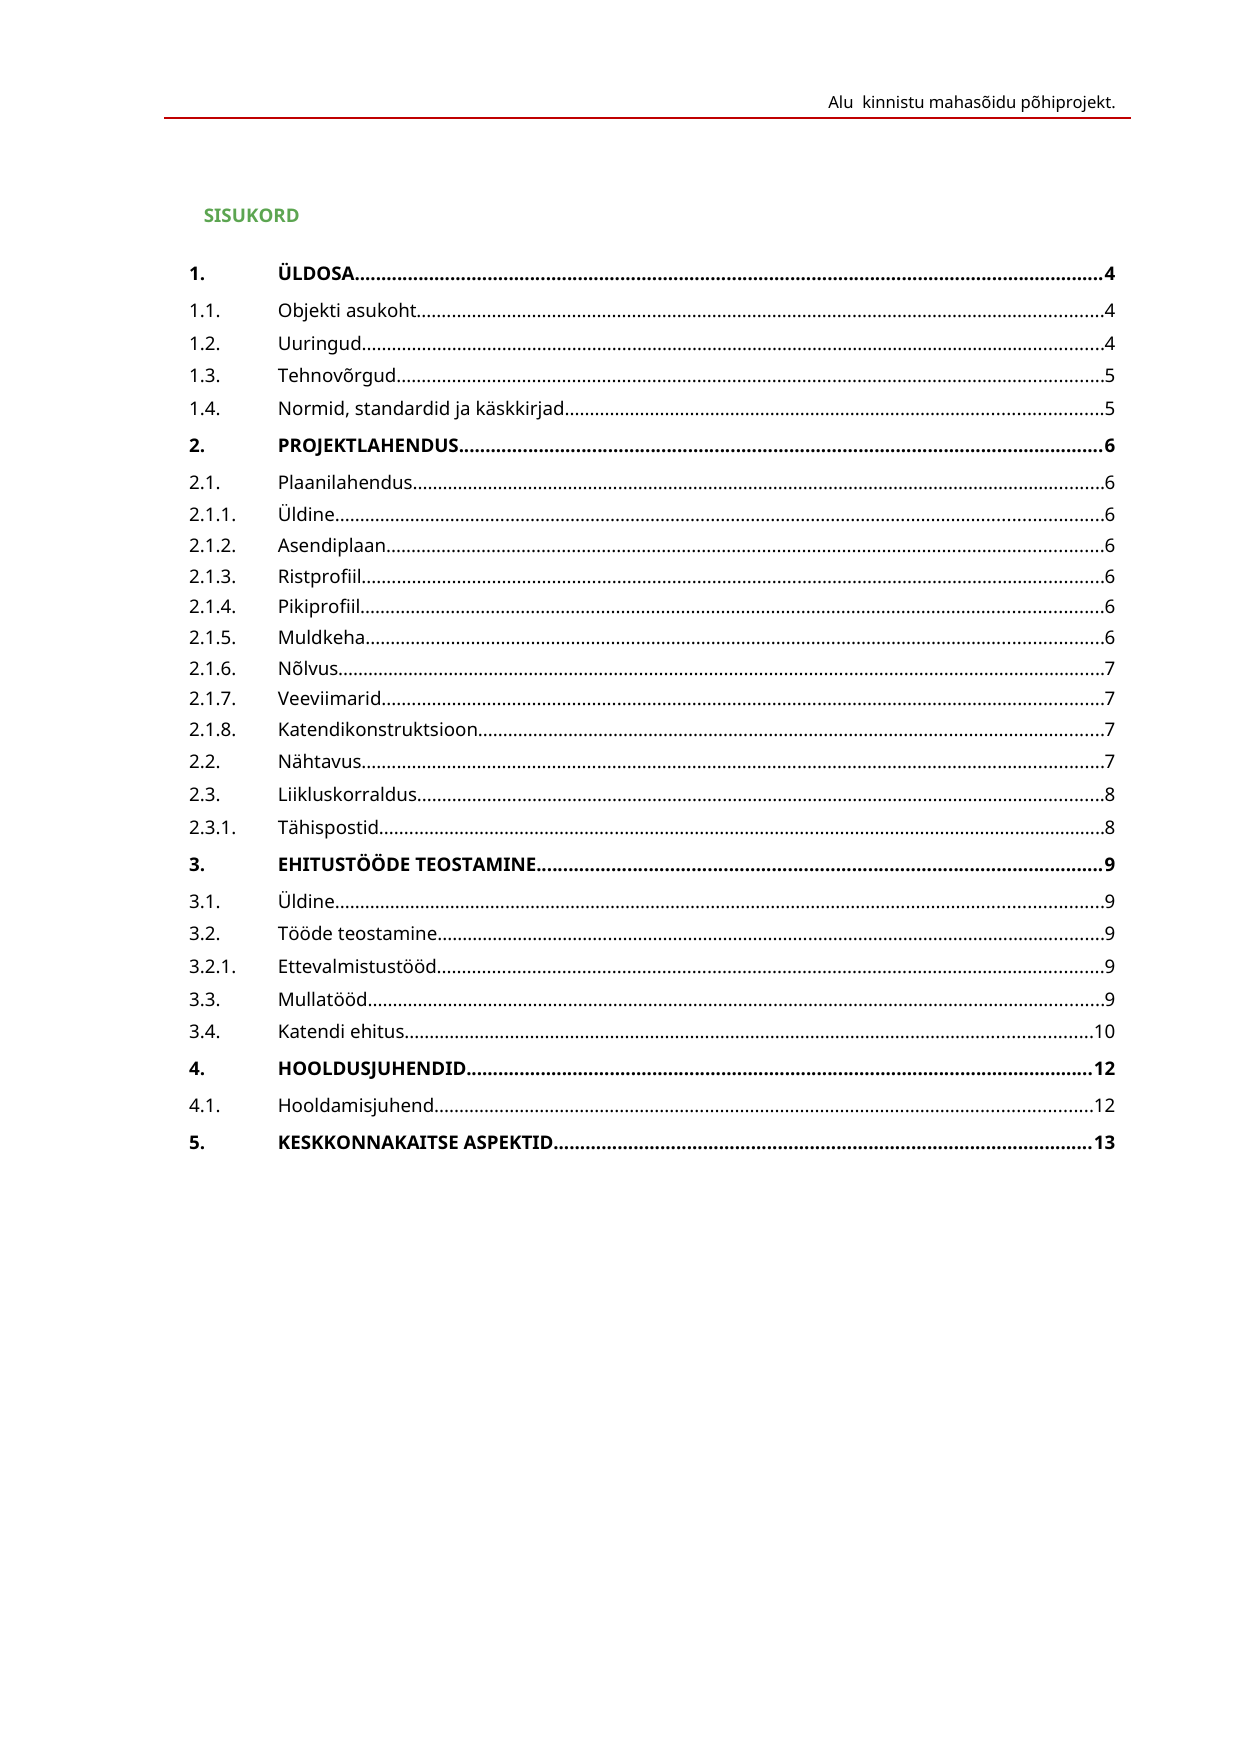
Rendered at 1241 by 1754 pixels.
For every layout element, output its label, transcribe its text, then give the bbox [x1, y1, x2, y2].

text 2.2. Nähtavus 7 [189, 749, 1116, 774]
table_header SISUKORD [204, 195, 942, 254]
text 2.1.5. Muldkeha 6 [189, 624, 1116, 650]
text 4. HOOLDUSJUHENDID 12 [189, 1056, 1116, 1081]
text 5. Keskkonnakaitse aspektid 13 [189, 1129, 1116, 1155]
text 3.2. Tööde teostamine 9 [189, 921, 1116, 946]
text 4.1. Hooldamisjuhend 12 [189, 1093, 1116, 1118]
text 3.3. Mullatööd 9 [189, 986, 1116, 1012]
text 1.4. Normid, standardid ja käskkirjad 5 [189, 395, 1116, 421]
text 1. üldosa 4 [189, 260, 1116, 286]
text 2.3. Liikluskorraldus 8 [189, 782, 1116, 807]
text 2.1.6. Nõlvus 7 [189, 655, 1116, 680]
text 2.1.2. Asendiplaan 6 [189, 532, 1116, 558]
text 3.4. Katendi ehitus 10 [189, 1019, 1116, 1044]
text 1.3. Tehnovõrgud 5 [189, 363, 1116, 388]
text 2.1.1. Üldine 6 [189, 502, 1116, 527]
text 2.1.4. Pikiprofiil 6 [189, 594, 1116, 619]
text 2.1. Plaanilahendus 6 [189, 469, 1116, 494]
text 2.3.1. Tähispostid 8 [189, 814, 1116, 840]
text 2.1.7. Veeviimarid 7 [189, 686, 1116, 711]
text 3. Ehitustööde teostamine 9 [189, 851, 1116, 877]
text 2.1.8. Katendikonstruktsioon 7 [189, 716, 1116, 742]
text 2. projektlahendus 6 [189, 432, 1116, 458]
text 1.2. Uuringud 4 [189, 330, 1116, 355]
text 2.1.3. Ristprofiil 6 [189, 563, 1116, 588]
text 3.1. Üldine 9 [189, 888, 1116, 913]
text 3.2.1. Ettevalmistustööd 9 [189, 953, 1116, 979]
text 1.1. Objekti asukoht 4 [189, 297, 1116, 323]
